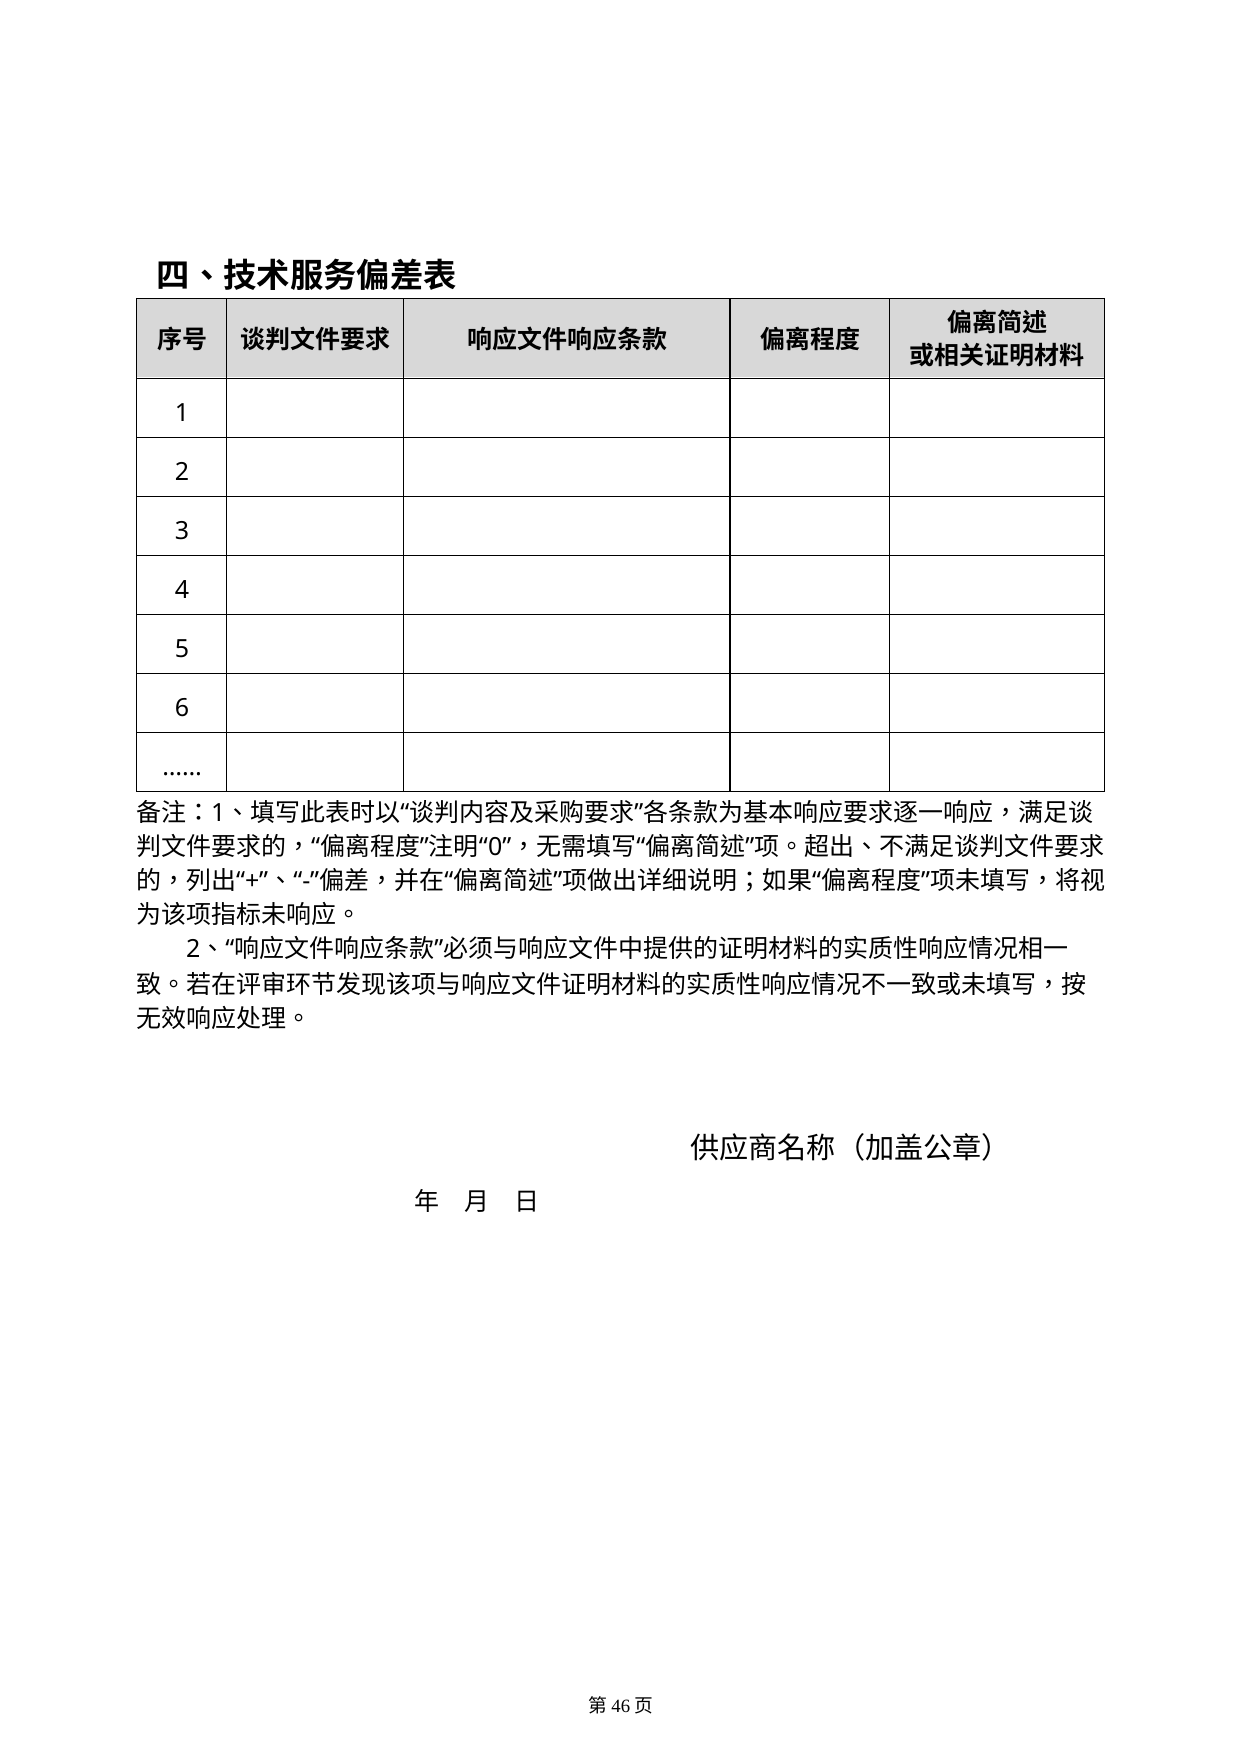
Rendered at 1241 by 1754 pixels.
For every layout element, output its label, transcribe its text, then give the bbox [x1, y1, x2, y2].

text 备注：1、填写此表时以“谈判内容及采购要求”各条款为基本响应要求逐一响应，满足谈判文件要求的，“偏离程度”注明“0”，无需填写“偏离简述”项。超出、不满足谈判文件要求的，列出“+”、“-”偏差，并在“偏离简述”项做出详细说明；如果“偏离程度”项未填写，将视为该项指标未响应。 [136, 792, 1105, 930]
table_cell [227, 556, 403, 614]
table_cell [404, 379, 729, 437]
table_cell [404, 615, 729, 673]
table_cell …… [137, 733, 226, 791]
table_cell 2 [137, 438, 226, 496]
table_header 偏离简述 或相关证明材料 [890, 299, 1104, 377]
table_header 响应文件响应条款 [404, 299, 729, 377]
table_cell [731, 556, 889, 614]
table_cell [227, 733, 403, 791]
table_cell 4 [137, 556, 226, 614]
table_cell [890, 615, 1104, 673]
text 四、技术服务偏差表 [136, 246, 1105, 298]
table_cell [890, 556, 1104, 614]
table_cell [227, 497, 403, 555]
table_header 序号 [137, 299, 226, 377]
table_cell [890, 733, 1104, 791]
table_cell [731, 674, 889, 732]
table_cell [404, 497, 729, 555]
text 供应商名称（加盖公章） [136, 1117, 1105, 1169]
table_cell [731, 438, 889, 496]
table_cell [404, 438, 729, 496]
table_cell 5 [137, 615, 226, 673]
table_cell [890, 438, 1104, 496]
table_cell 3 [137, 497, 226, 555]
table_cell 6 [137, 674, 226, 732]
table_cell [731, 379, 889, 437]
table_cell [227, 615, 403, 673]
table_cell [404, 733, 729, 791]
table_cell [404, 674, 729, 732]
table_cell 1 [137, 379, 226, 437]
table_cell [404, 556, 729, 614]
table_header 偏离程度 [731, 299, 889, 377]
table_header 谈判文件要求 [227, 299, 403, 377]
table_cell [890, 674, 1104, 732]
text 年 月 日 [136, 1169, 1105, 1221]
table_cell [731, 497, 889, 555]
text 2、“响应文件响应条款”必须与响应文件中提供的证明材料的实质性响应情况相一致。若在评审环节发现该项与响应文件证明材料的实质性响应情况不一致或未填写，按无效响应处理。 [136, 930, 1105, 1035]
table_cell [227, 674, 403, 732]
table_cell [890, 379, 1104, 437]
table_cell [227, 379, 403, 437]
table_cell [731, 733, 889, 791]
table_cell [890, 497, 1104, 555]
table_cell [731, 615, 889, 673]
table_cell [227, 438, 403, 496]
